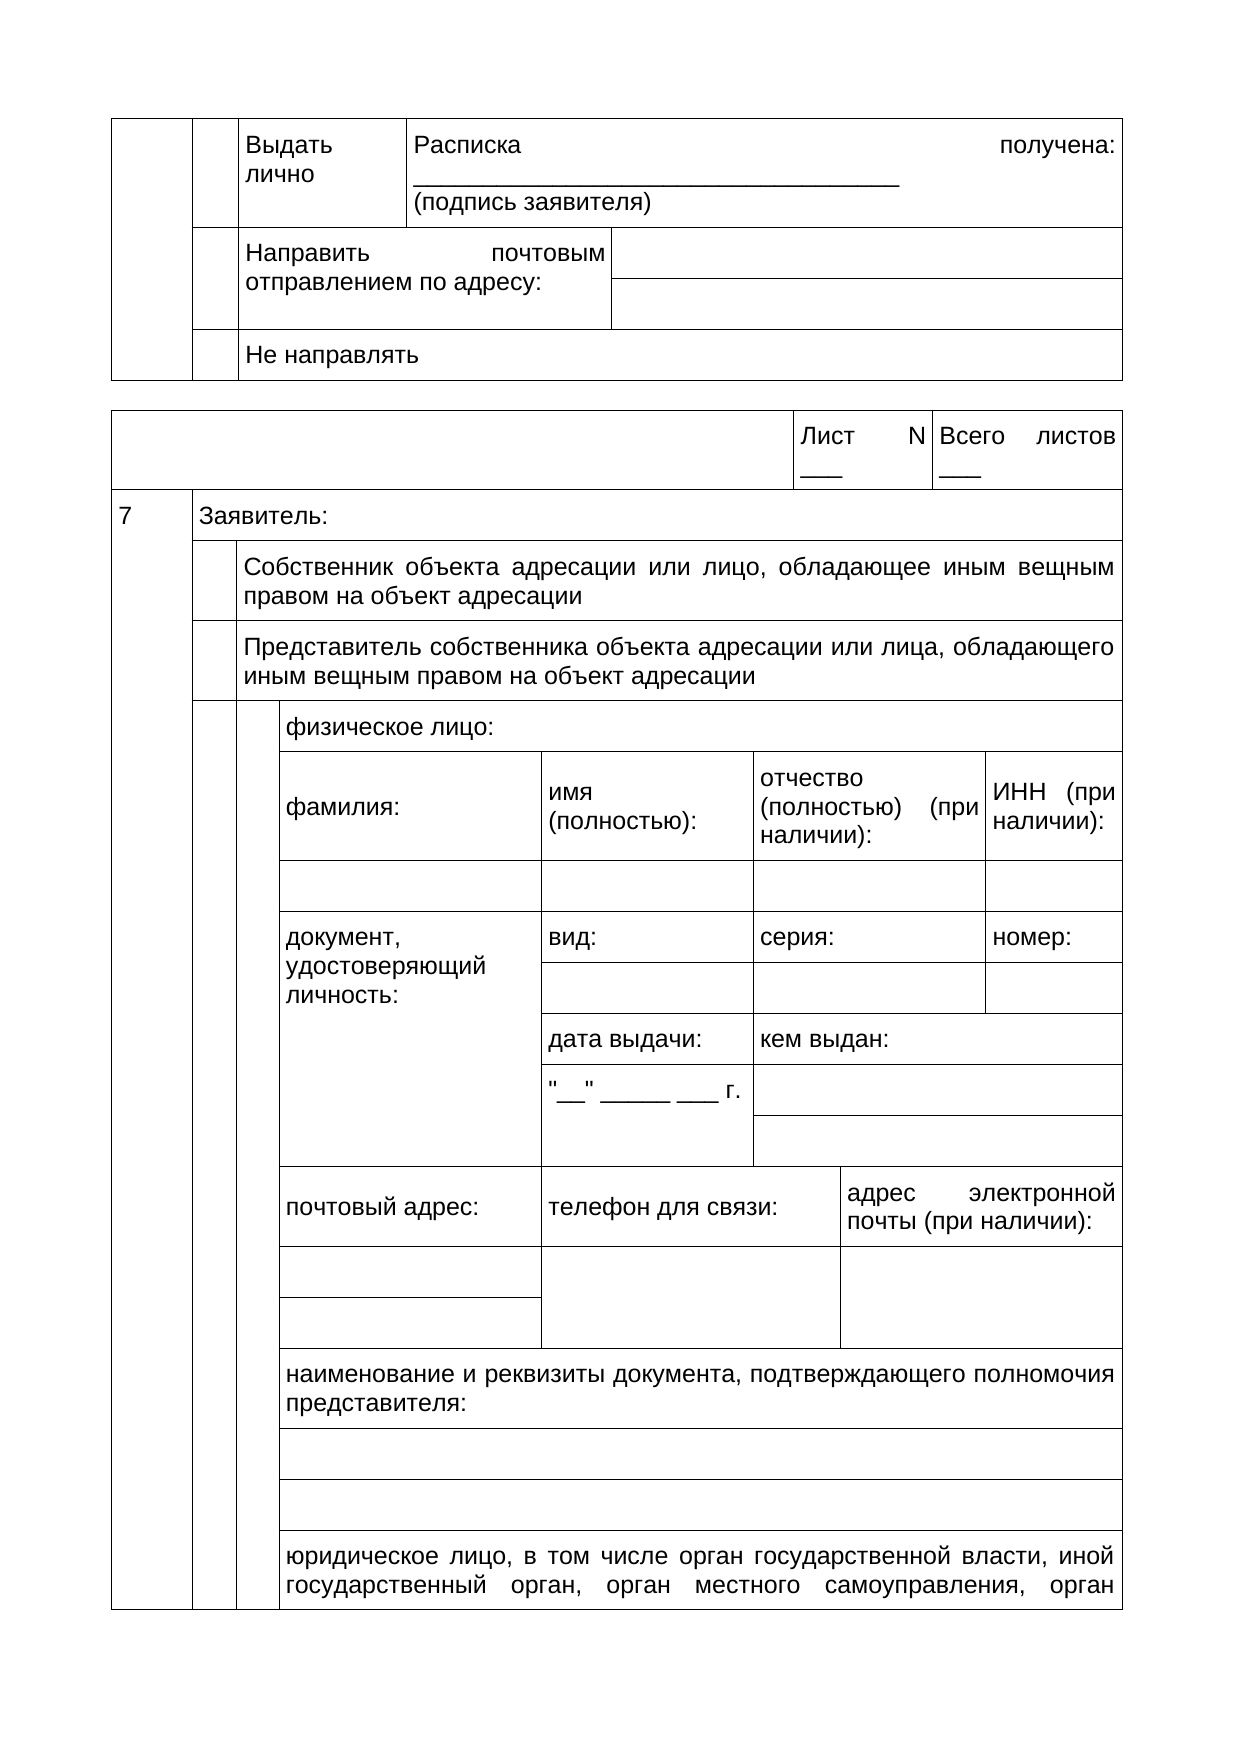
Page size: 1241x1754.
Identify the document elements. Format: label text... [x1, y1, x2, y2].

table_cell [986, 963, 1122, 1013]
table_cell [193, 330, 238, 380]
table_cell номер: [986, 912, 1122, 962]
table_cell документ, удостоверяющий личность: [280, 912, 541, 1166]
table_cell телефон для связи: [542, 1167, 840, 1246]
table_cell Выдать лично [239, 119, 406, 227]
table_cell почтовый адрес: [280, 1167, 541, 1246]
table_cell Собственник объекта адресации или лицо, обладающее иным вещным правом на объект адресации [237, 541, 1122, 620]
table_cell [612, 228, 1122, 278]
table_cell [754, 963, 985, 1013]
table_cell [542, 1247, 840, 1348]
table_cell [542, 861, 753, 911]
table_cell [280, 1247, 541, 1297]
table_cell "__" _____ ___ г. [542, 1065, 753, 1166]
table_cell [280, 1298, 541, 1348]
table_cell [193, 621, 236, 700]
table_cell [280, 1429, 1122, 1478]
table_cell Направить почтовым отправлением по адресу: [239, 228, 611, 329]
table_cell [193, 541, 236, 620]
table_cell имя (полностью): [542, 752, 753, 859]
table_cell 6 [112, 119, 192, 380]
table_cell [193, 701, 236, 1609]
table_cell Расписка получена: ___________________________________ (подпись заявителя) [407, 119, 1122, 227]
table_cell [754, 861, 985, 911]
table_cell [280, 861, 541, 911]
table_cell дата выдачи: [542, 1014, 753, 1064]
table_header [112, 411, 793, 489]
table_cell [754, 1116, 1122, 1166]
table_cell вид: [542, 912, 753, 962]
table_cell отчество (полностью) (при наличии): [754, 752, 985, 859]
table_cell [841, 1247, 1122, 1348]
table_header Всего листов ___ [933, 411, 1122, 489]
table_cell [280, 1480, 1122, 1529]
table_cell наименование и реквизиты документа, подтверждающего полномочия представителя: [280, 1349, 1122, 1427]
table_cell [237, 701, 279, 1609]
table_cell фамилия: [280, 752, 541, 859]
table_cell [986, 861, 1122, 911]
table_cell серия: [754, 912, 985, 962]
table_cell Заявитель: [193, 490, 1122, 540]
table_cell 7 [112, 490, 192, 1609]
table_cell ИНН (при наличии): [986, 752, 1122, 859]
table_cell [193, 119, 238, 227]
table_cell кем выдан: [754, 1014, 1122, 1064]
table_cell [754, 1065, 1122, 1115]
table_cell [280, 1531, 1122, 1609]
table_cell адрес электронной почты (при наличии): [841, 1167, 1122, 1246]
table_cell [193, 228, 238, 329]
table_cell Представитель собственника объекта адресации или лица, обладающего иным вещным правом на объект адресации [237, 621, 1122, 700]
table_cell физическое лицо: [280, 701, 1122, 751]
table_cell [542, 963, 753, 1013]
table_header Лист N ___ [794, 411, 932, 489]
table_cell Не направлять [239, 330, 1122, 380]
table_cell [612, 279, 1122, 329]
